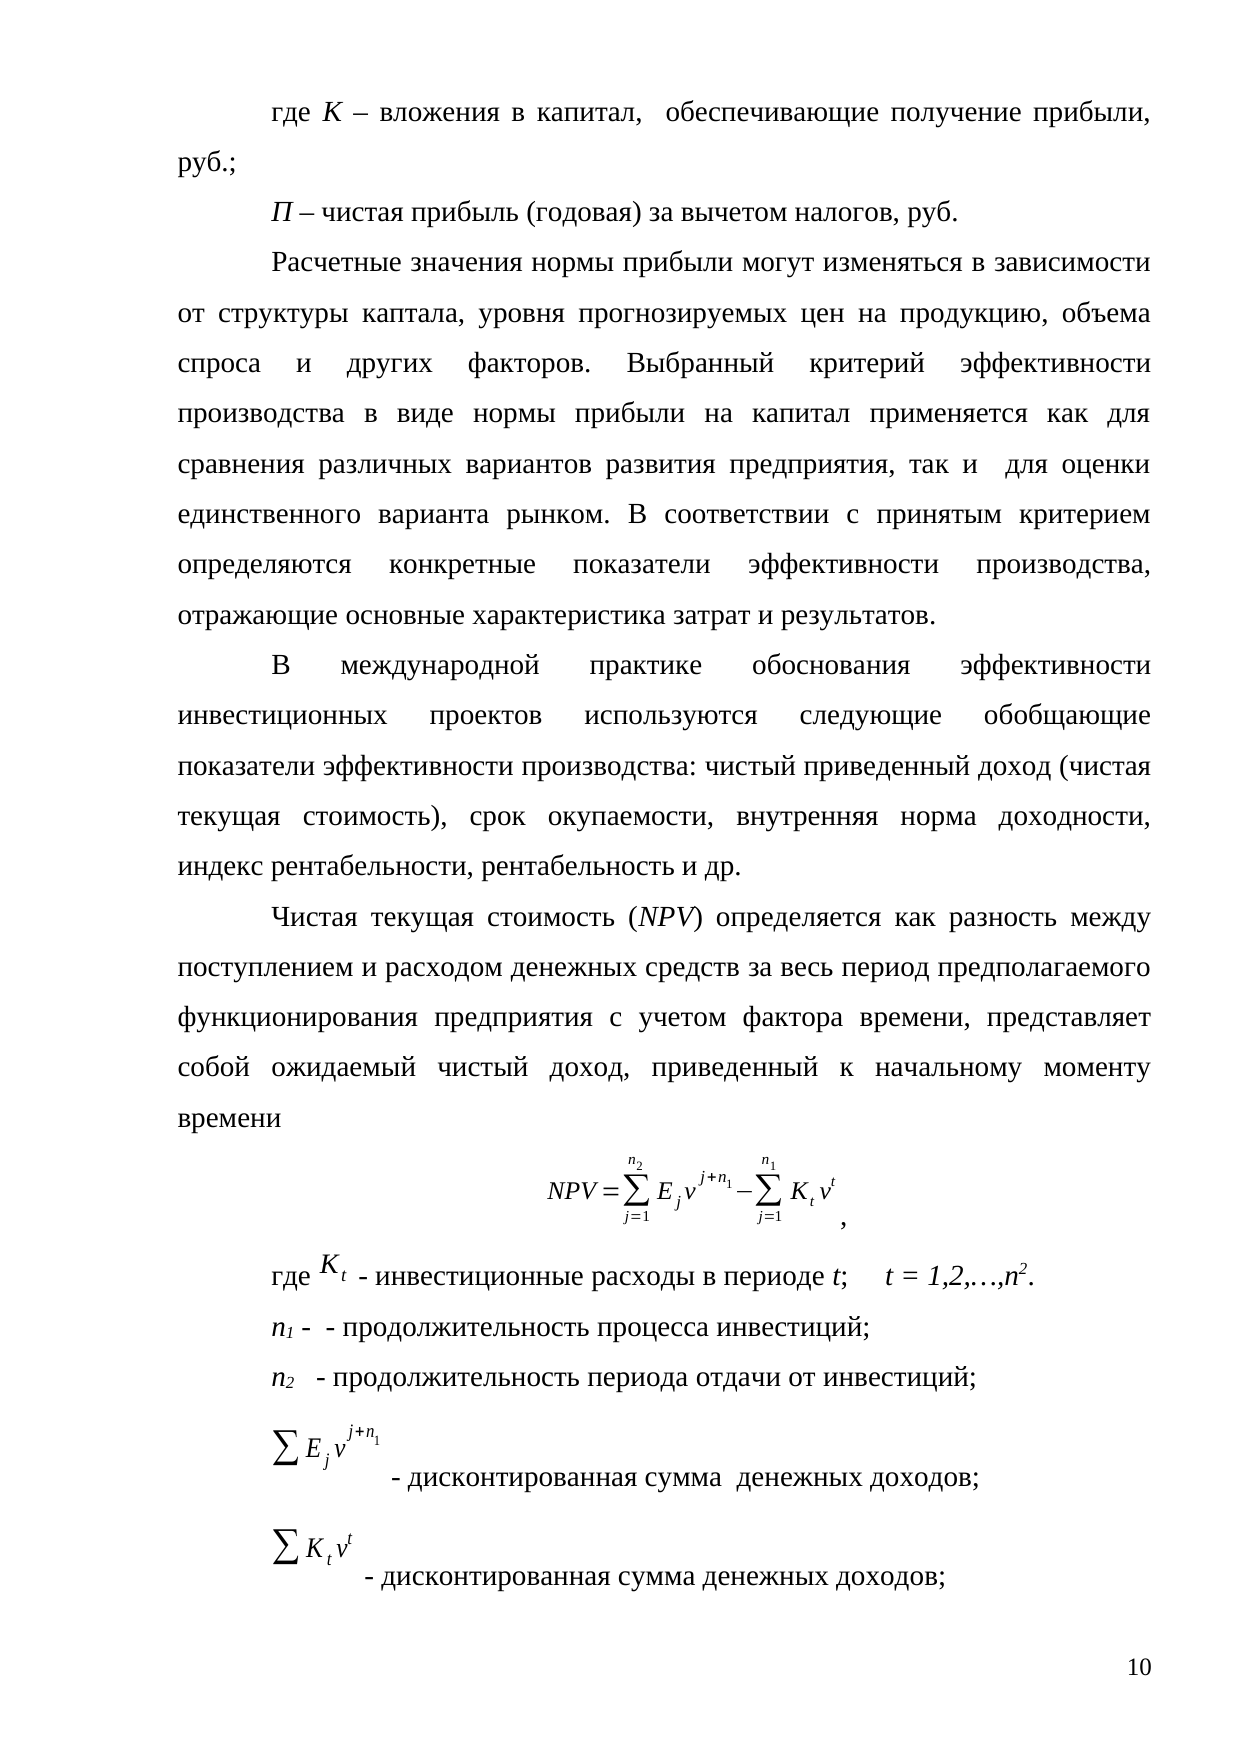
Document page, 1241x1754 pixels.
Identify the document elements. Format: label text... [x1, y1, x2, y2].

text - дисконтированная сумма денежных доходов; [177, 1409, 1152, 1492]
text , [452, 1150, 1152, 1231]
text - дисконтированная сумма денежных доходов; [177, 1509, 1152, 1592]
text Расчетные значения нормы прибыли могут изменяться в зависимости от структуры каптала, уровня прогнозируемых цен на продукцию, объема спроса и других факторов. Выбранный критерий эффективности производства в виде нормы прибыли на капитал применяется как для сравнения различных вариантов развития предприятия, так и для оценки единственного варианта рынком. В соответствии с принятым критерием определяются конкретные показатели эффективности производства, отражающие основные характеристика затрат и результатов. [177, 244, 1152, 630]
text где К – вложения в капитал, обеспечивающие получение прибыли, руб.; [177, 94, 1152, 177]
text n2 - продолжительность периода отдачи от инвестиций; [177, 1359, 1152, 1393]
text n1 - - продолжительность процесса инвестиций; [177, 1309, 1152, 1342]
text П – чистая прибыль (годовая) за вычетом налогов, руб. [177, 194, 1152, 228]
text В международной практике обоснования эффективности инвестиционных проектов используются следующие обобщающие показатели эффективности производства: чистый приведенный доход (чистая текущая стоимость), срок окупаемости, внутренняя норма доходности, индекс рентабельности, рентабельность и др. [177, 647, 1152, 882]
text Чистая текущая стоимость (NPV) определяется как разность между поступлением и расходом денежных средств за весь период предполагаемого функционирования предприятия с учетом фактора времени, представляет собой ожидаемый чистый доход, приведенный к начальному моменту времени [177, 899, 1152, 1133]
text где - инвестиционные расходы в периоде t; t = 1,2,…,n2. [177, 1248, 1152, 1292]
